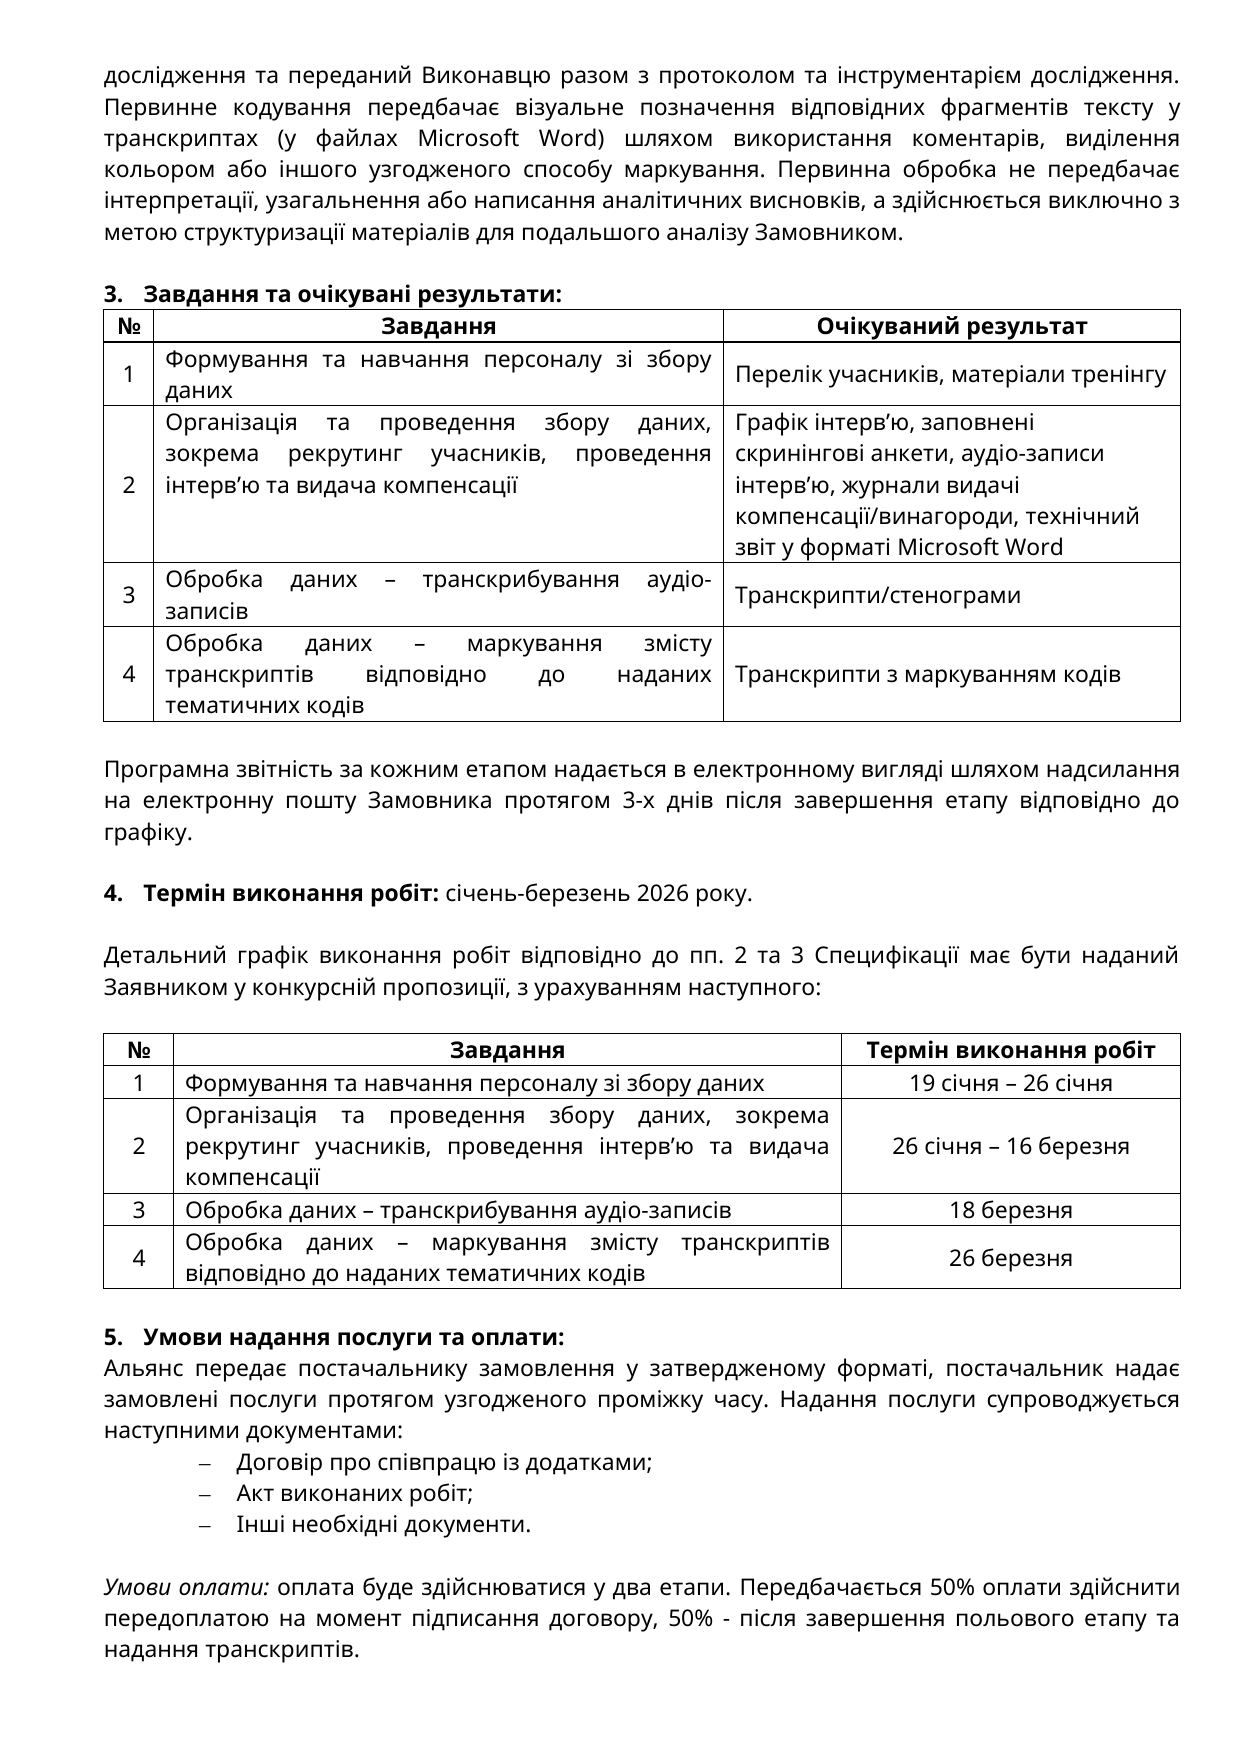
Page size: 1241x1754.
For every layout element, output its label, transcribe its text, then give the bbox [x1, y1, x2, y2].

table_cell Графік інтерв’ю, заповнені скринінгові анкети, аудіо-записи інтерв’ю, журнали видачі компенсації/винагороди, технічний звіт у форматі Microsoft Word [724, 406, 1180, 562]
list Термін виконання робіт: січень-березень 2026 року. [103, 877, 1181, 908]
table_cell Перелік учасників, матеріали тренінгу [724, 343, 1180, 405]
table_cell Обробка даних – маркування змісту транскриптів відповідно до наданих тематичних кодів [174, 1226, 841, 1288]
table_cell 26 березня [842, 1226, 1180, 1288]
table_cell 4 [104, 1226, 173, 1288]
table_header № [104, 1034, 173, 1065]
table_cell 1 [104, 1066, 173, 1098]
table_cell Обробка даних – транскрибування аудіо-записів [154, 563, 723, 626]
table_cell 3 [104, 563, 153, 626]
list Інші необхідні документи. [199, 1508, 1181, 1539]
table_cell 2 [104, 406, 153, 562]
table_header Завдання [174, 1034, 841, 1065]
text Детальний графік виконання робіт відповідно до пп. 2 та 3 Специфікації має бути наданий Заявником у конкурсній пропозиції, з урахуванням наступного: [103, 939, 1181, 1002]
table_cell Обробка даних – маркування змісту транскриптів відповідно до наданих тематичних кодів [154, 627, 723, 721]
table_cell 2 [104, 1099, 173, 1192]
table_cell Організація та проведення збору даних, зокрема рекрутинг учасників, проведення інтерв’ю та видача компенсації [174, 1099, 841, 1192]
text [103, 59, 1181, 247]
table_cell 1 [104, 343, 153, 405]
list Договір про співпрацю із додатками; [199, 1446, 1181, 1477]
table_cell Формування та навчання персоналу зі збору даних [174, 1066, 841, 1098]
list Умови надання послуги та оплати: [103, 1321, 1181, 1352]
table_cell Транскрипти з маркуванням кодів [724, 627, 1180, 721]
table_cell Транскрипти/стенограми [724, 563, 1180, 626]
text Альянс передає постачальнику замовлення у затвердженому форматі, постачальник надає замовлені послуги протягом узгодженого проміжку часу. Надання послуги супроводжується наступними документами: [103, 1352, 1181, 1446]
table_cell 3 [104, 1194, 173, 1225]
table_header Очікуваний результат [724, 310, 1180, 341]
table_cell 18 березня [842, 1194, 1180, 1225]
table_cell 4 [104, 627, 153, 721]
table_cell 26 січня – 16 березня [842, 1099, 1180, 1192]
list Акт виконаних робіт; [199, 1477, 1181, 1508]
table_header № [104, 310, 153, 341]
table_cell Організація та проведення збору даних, зокрема рекрутинг учасників, проведення інтерв’ю та видача компенсації [154, 406, 723, 562]
text Умови оплати: оплата буде здійснюватися у два етапи. Передбачається 50% оплати здійснити передоплатою на момент підписання договору, 50% - після завершення польового етапу та надання транскриптів. [103, 1571, 1181, 1664]
table_header Термін виконання робіт [842, 1034, 1180, 1065]
text Програмна звітність за кожним етапом надається в електронному вигляді шляхом надсилання на електронну пошту Замовника протягом 3-х днів після завершення етапу відповідно до графіку. [103, 753, 1181, 847]
list Завдання та очікувані результати: [103, 278, 1181, 309]
table_cell 19 січня – 26 січня [842, 1066, 1180, 1098]
table_header Завдання [154, 310, 723, 341]
table_cell Формування та навчання персоналу зі збору даних [154, 343, 723, 405]
table_cell Обробка даних – транскрибування аудіо-записів [174, 1194, 841, 1225]
